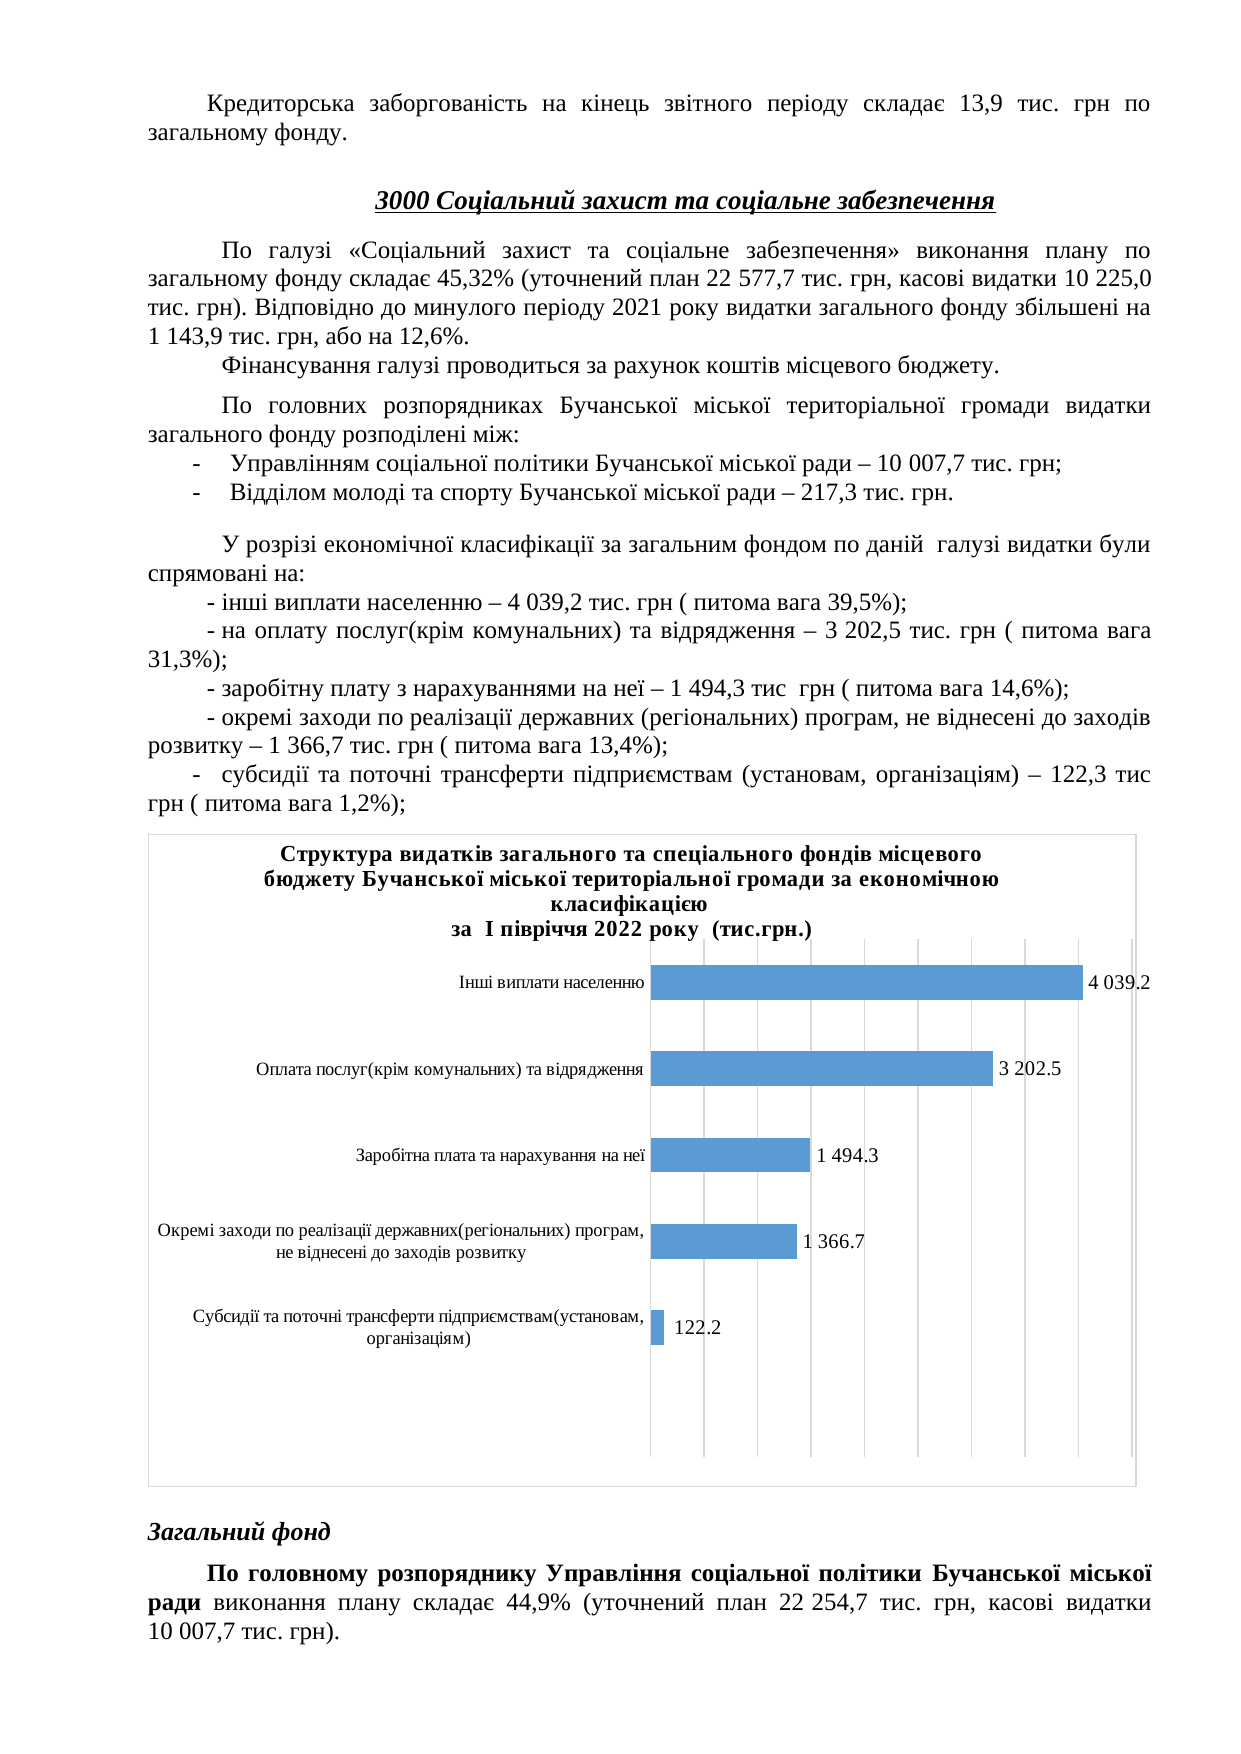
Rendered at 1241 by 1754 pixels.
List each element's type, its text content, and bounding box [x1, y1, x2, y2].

list окремі заходи по реалізації державних (регіональних) програм, не віднесені до заходів розвитку – 1 366,7 тис. грн ( питома вага 13,4%); [148, 702, 1152, 759]
text Фінансування галузі проводиться за рахунок коштів місцевого бюджету. [148, 350, 1152, 378]
text По головному розпоряднику Управління соціальної політики Бучанської міської ради виконання плану складає 44,9% (уточнений план 22 254,7 тис. грн, касові видатки 10 007,7 тис. грн). [148, 1558, 1152, 1644]
list на оплату послуг(крім комунальних) та відрядження – 3 202,5 тис. грн ( питома вага 31,3%); [148, 616, 1152, 673]
list Відділом молоді та спорту Бучанської міської ради – 217,3 тис. грн. [192, 477, 1152, 505]
list Управлінням соціальної політики Бучанської міської ради – 10 007,7 тис. грн; [192, 448, 1152, 477]
text Загальний фонд [148, 1516, 1152, 1546]
list заробітну плату з нарахуваннями на неї – 1 494,3 тис грн ( питома вага 14,6%); [148, 673, 1152, 702]
text У розрізі економічної класифікації за загальним фондом по даній галузі видатки були спрямовані на: [148, 529, 1152, 587]
text Кредиторська заборгованість на кінець звітного періоду складає 13,9 тис. грн по загальному фонду. [148, 88, 1152, 146]
list субсидії та поточні трансферти підприємствам (установам, організаціям) – 122,3 тис грн ( питома вага 1,2%); [148, 759, 1152, 817]
list інші виплати населенню – 4 039,2 тис. грн ( питома вага 39,5%); [148, 587, 1152, 616]
text По головних розпорядниках Бучанської міської територіальної громади видатки загального фонду розподілені між: [148, 390, 1152, 448]
text По галузі «Соціальний захист та соціальне забезпечення» виконання плану по загальному фонду складає 45,32% (уточнений план 22 577,7 тис. грн, касові видатки 10 225,0 тис. грн). Відповідно до минулого періоду 2021 року видатки загального фонду збільшені на 1 143,9 тис. грн, або на 12,6%. [148, 235, 1152, 350]
text 3000 Соціальний захист та соціальне забезпечення [148, 184, 1152, 216]
